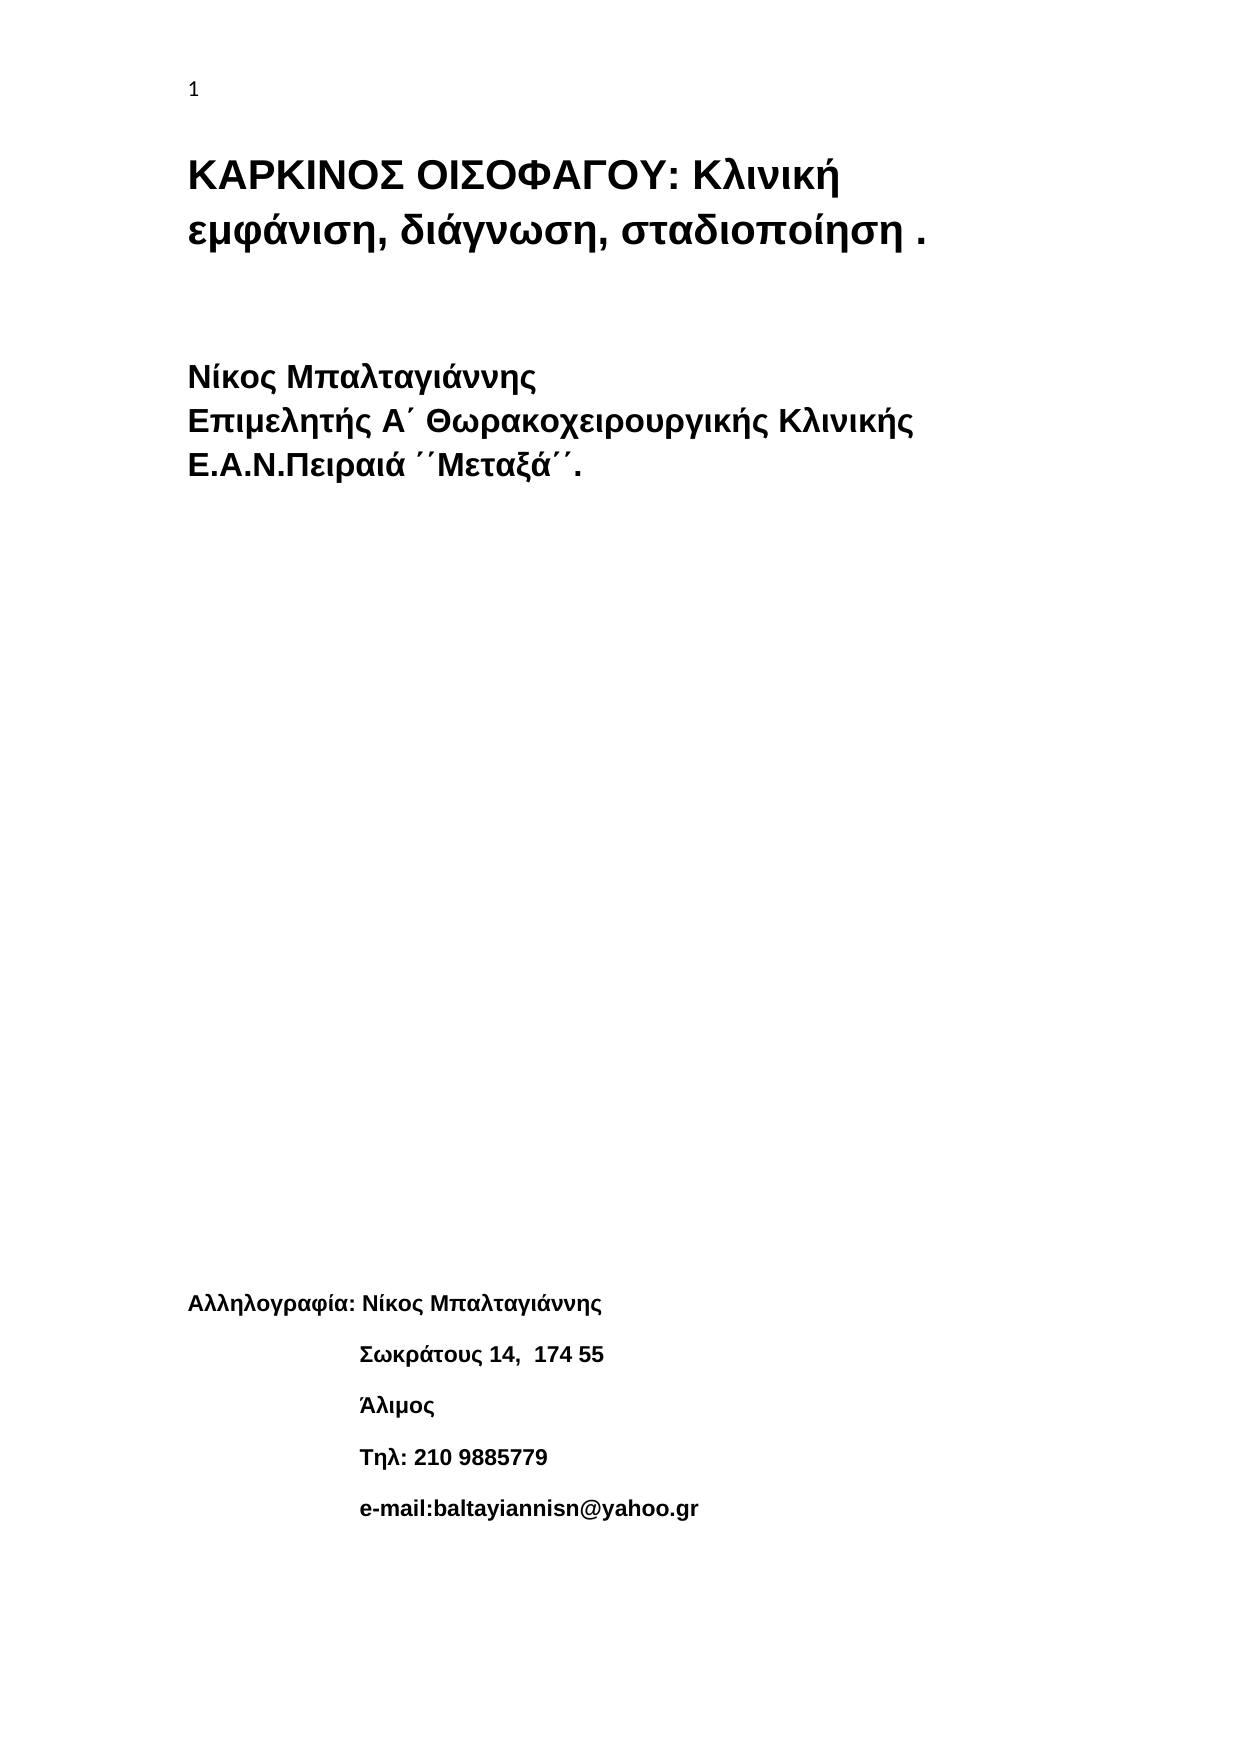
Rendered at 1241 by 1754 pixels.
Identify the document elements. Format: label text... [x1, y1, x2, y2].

text Σωκράτους 14, 174 55 [187, 1341, 1053, 1368]
text Άλιμος [187, 1392, 1053, 1419]
text Τηλ: 210 9885779 [187, 1443, 1053, 1470]
text Αλληλογραφία: Νίκος Μπαλταγιάννης [187, 1290, 1053, 1317]
text Νίκος Μπαλταγιάννης Επιμελητής Α΄ Θωρακοχειρουργικής Κλινικής Ε.Α.Ν.Πειραιά ΄΄Μεταξά΄΄. [187, 357, 1053, 484]
text ΚΑΡΚΙΝΟΣ ΟΙΣΟΦΑΓΟΥ: Κλινική εμφάνιση, διάγνωση, σταδιοποίηση . [187, 150, 1053, 253]
text e-mail:baltayiannisn@yahoo.gr [187, 1494, 1053, 1521]
